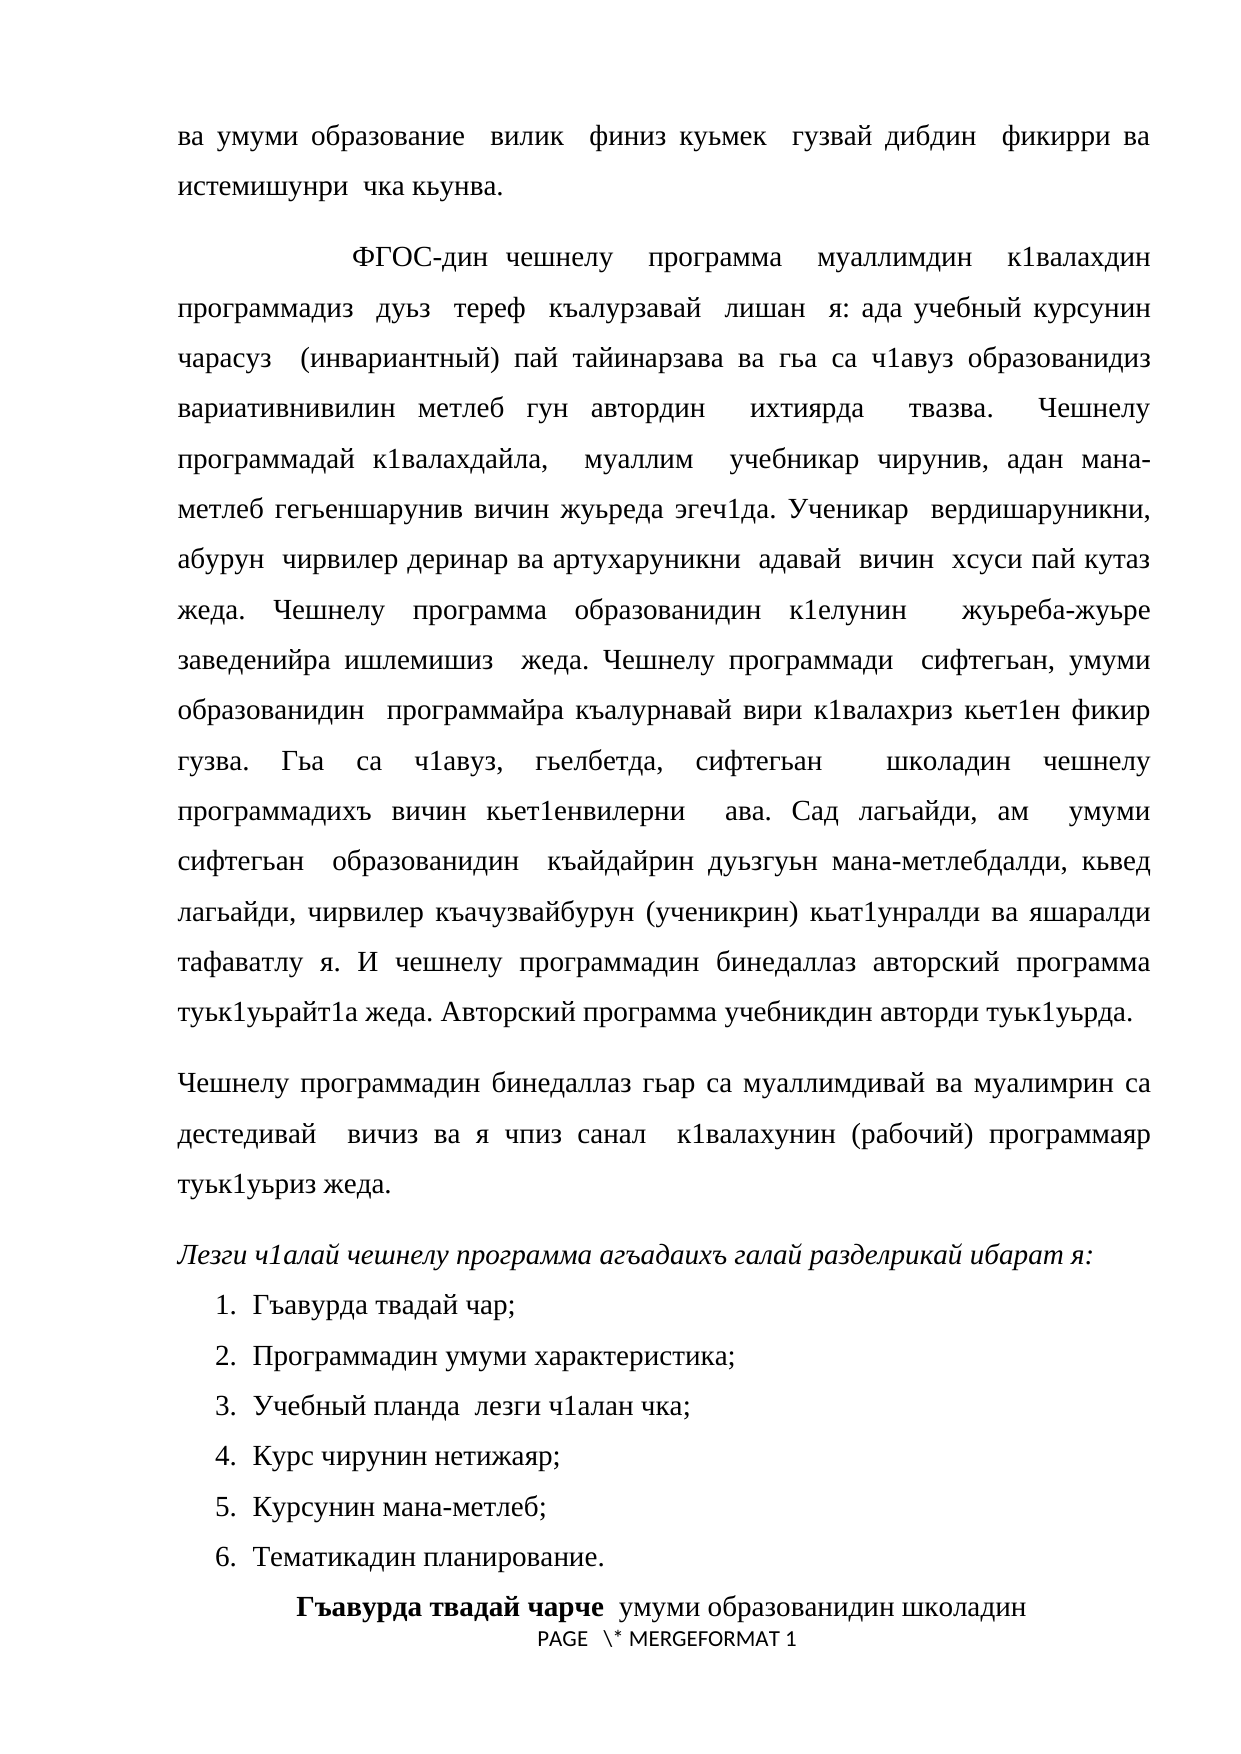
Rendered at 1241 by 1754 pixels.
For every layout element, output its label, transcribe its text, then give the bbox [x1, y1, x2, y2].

list Курсунин мана-метлеб; [215, 1489, 1152, 1522]
list Курс чирунин нетижаяр; [215, 1438, 1152, 1472]
text Лезги ч1алай чешнелу программа агъадаихъ галай разделрикай ибарат я: [177, 1237, 1152, 1271]
list Программадин умуми характеристика; [215, 1338, 1152, 1371]
list Учебный планда лезги ч1алан чка; [215, 1388, 1152, 1422]
text Гъавурда твадай чарче умуми образованидин школадин [252, 1589, 1152, 1623]
list Тематикадин планирование. [215, 1539, 1152, 1573]
text ФГОС-дин чешнелу программа муаллимдин к1валахдин программадиз дуьз тереф къалурзавай лишан я: ада учебный курсунин чарасуз (инвариантный) пай тайинарзава ва гьа са ч1авуз образованидиз вариативнивилин метлеб гун автордин ихтиярда твазва. Чешнелу программадай к1валахдайла, муаллим учебникар чирунив, адан мана-метлеб гегьеншарунив вичин жуьреда эгеч1да. Ученикар вердишаруникни, абурун чирвилер деринар ва артухаруникни адавай вичин хсуси пай кутаз жеда. Чешнелу программа образованидин к1елунин жуьреба-жуьре заведенийра ишлемишиз жеда. Чешнелу программади сифтегьан, умуми образованидин программайра къалурнавай вири к1валахриз кьет1ен фикир гузва. Гьа са ч1авуз, гьелбетда, сифтегьан школадин чешнелу программадихъ вичин кьет1енвилерни ава. Сад лагьайди, ам умуми сифтегьан образованидин къайдайрин дуьзгуьн мана-метлебдалди, кьвед лагьайди, чирвилер къачузвайбурун (ученикрин) кьат1унралди ва яшаралди тафаватлу я. И чешнелу программадин бинедаллаз авторский программа туьк1уьрайт1а жеда. Авторский программа учебникдин авторди туьк1уьрда. [177, 239, 1152, 1028]
text Чешнелу программадин бинедаллаз гьар са муаллимдивай ва муалимрин са дестедивай вичиз ва я чпиз санал к1валахунин (рабочий) программаяр туьк1уьриз жеда. [177, 1065, 1152, 1199]
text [177, 118, 1152, 202]
list Гъавурда твадай чар; [215, 1287, 1152, 1321]
